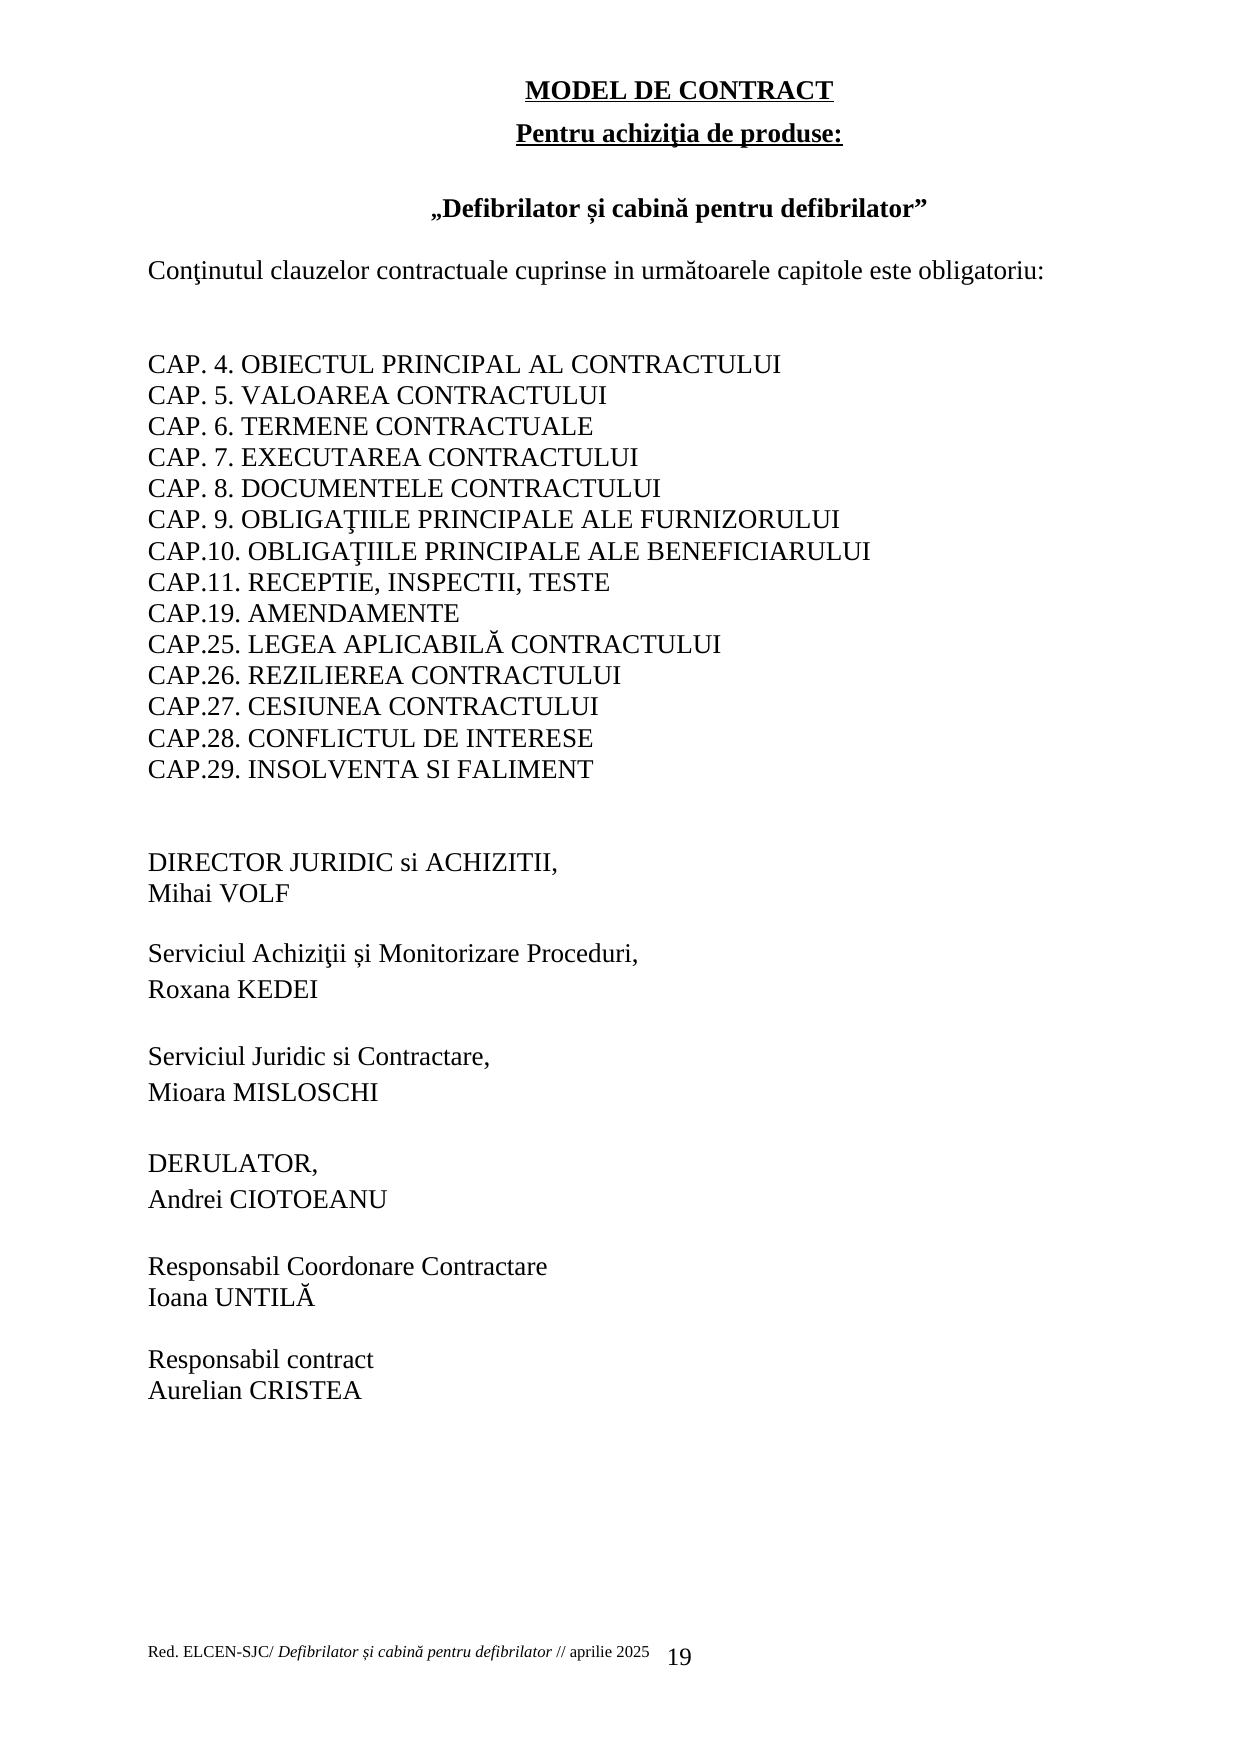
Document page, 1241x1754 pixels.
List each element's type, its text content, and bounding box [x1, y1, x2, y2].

text CAP. 6. TERMENE CONTRACTUALE [148, 410, 1211, 441]
subtitle Pentru achiziţia de produse: [148, 117, 1211, 148]
text DIRECTOR JURIDIC si ACHIZITII, [148, 846, 1211, 877]
text CAP. 4. OBIECTUL PRINCIPAL AL CONTRACTULUI [148, 348, 1211, 379]
text CAP.11. RECEPTIE, INSPECTII, TESTE [148, 566, 1211, 597]
text CAP.27. CESIUNEA CONTRACTULUI [148, 691, 1211, 722]
text CAP.19. AMENDAMENTE [148, 597, 1211, 628]
text Ioana UNTILĂ [148, 1281, 1211, 1312]
text CAP.29. INSOLVENTA SI FALIMENT [148, 753, 1211, 784]
text Roxana KEDEI [148, 973, 1211, 1004]
text Responsabil contract [148, 1343, 1211, 1374]
subtitle MODEL DE CONTRACT [148, 74, 1211, 105]
text Serviciul Achiziţii și Monitorizare Proceduri, [148, 937, 1211, 968]
text Aurelian CRISTEA [148, 1374, 1211, 1405]
text CAP. 8. DOCUMENTELE CONTRACTULUI [148, 472, 1211, 504]
text DERULATOR, [148, 1147, 1211, 1178]
text Serviciul Juridic si Contractare, [148, 1040, 1211, 1071]
text CAP.28. CONFLICTUL DE INTERESE [148, 722, 1211, 753]
text Mihai VOLF [148, 877, 1211, 908]
text Mioara MISLOSCHI [148, 1076, 1211, 1107]
text CAP. 9. OBLIGAŢIILE PRINCIPALE ALE FURNIZORULUI [148, 504, 1211, 535]
text CAP.25. LEGEA APLICABILĂ CONTRACTULUI [148, 628, 1211, 659]
text CAP. 7. EXECUTAREA CONTRACTULUI [148, 441, 1211, 472]
text CAP.10. OBLIGAŢIILE PRINCIPALE ALE BENEFICIARULUI [148, 535, 1211, 566]
text Responsabil Coordonare Contractare [148, 1250, 1211, 1281]
text Andrei CIOTOEANU [148, 1183, 1211, 1214]
text CAP. 5. VALOAREA CONTRACTULUI [148, 379, 1211, 410]
text CAP.26. REZILIEREA CONTRACTULUI [148, 659, 1211, 691]
text „Defibrilator și cabină pentru defibrilator” [148, 192, 1211, 223]
text Conţinutul clauzelor contractuale cuprinse in următoarele capitole este obligatoriu: [148, 254, 1211, 286]
